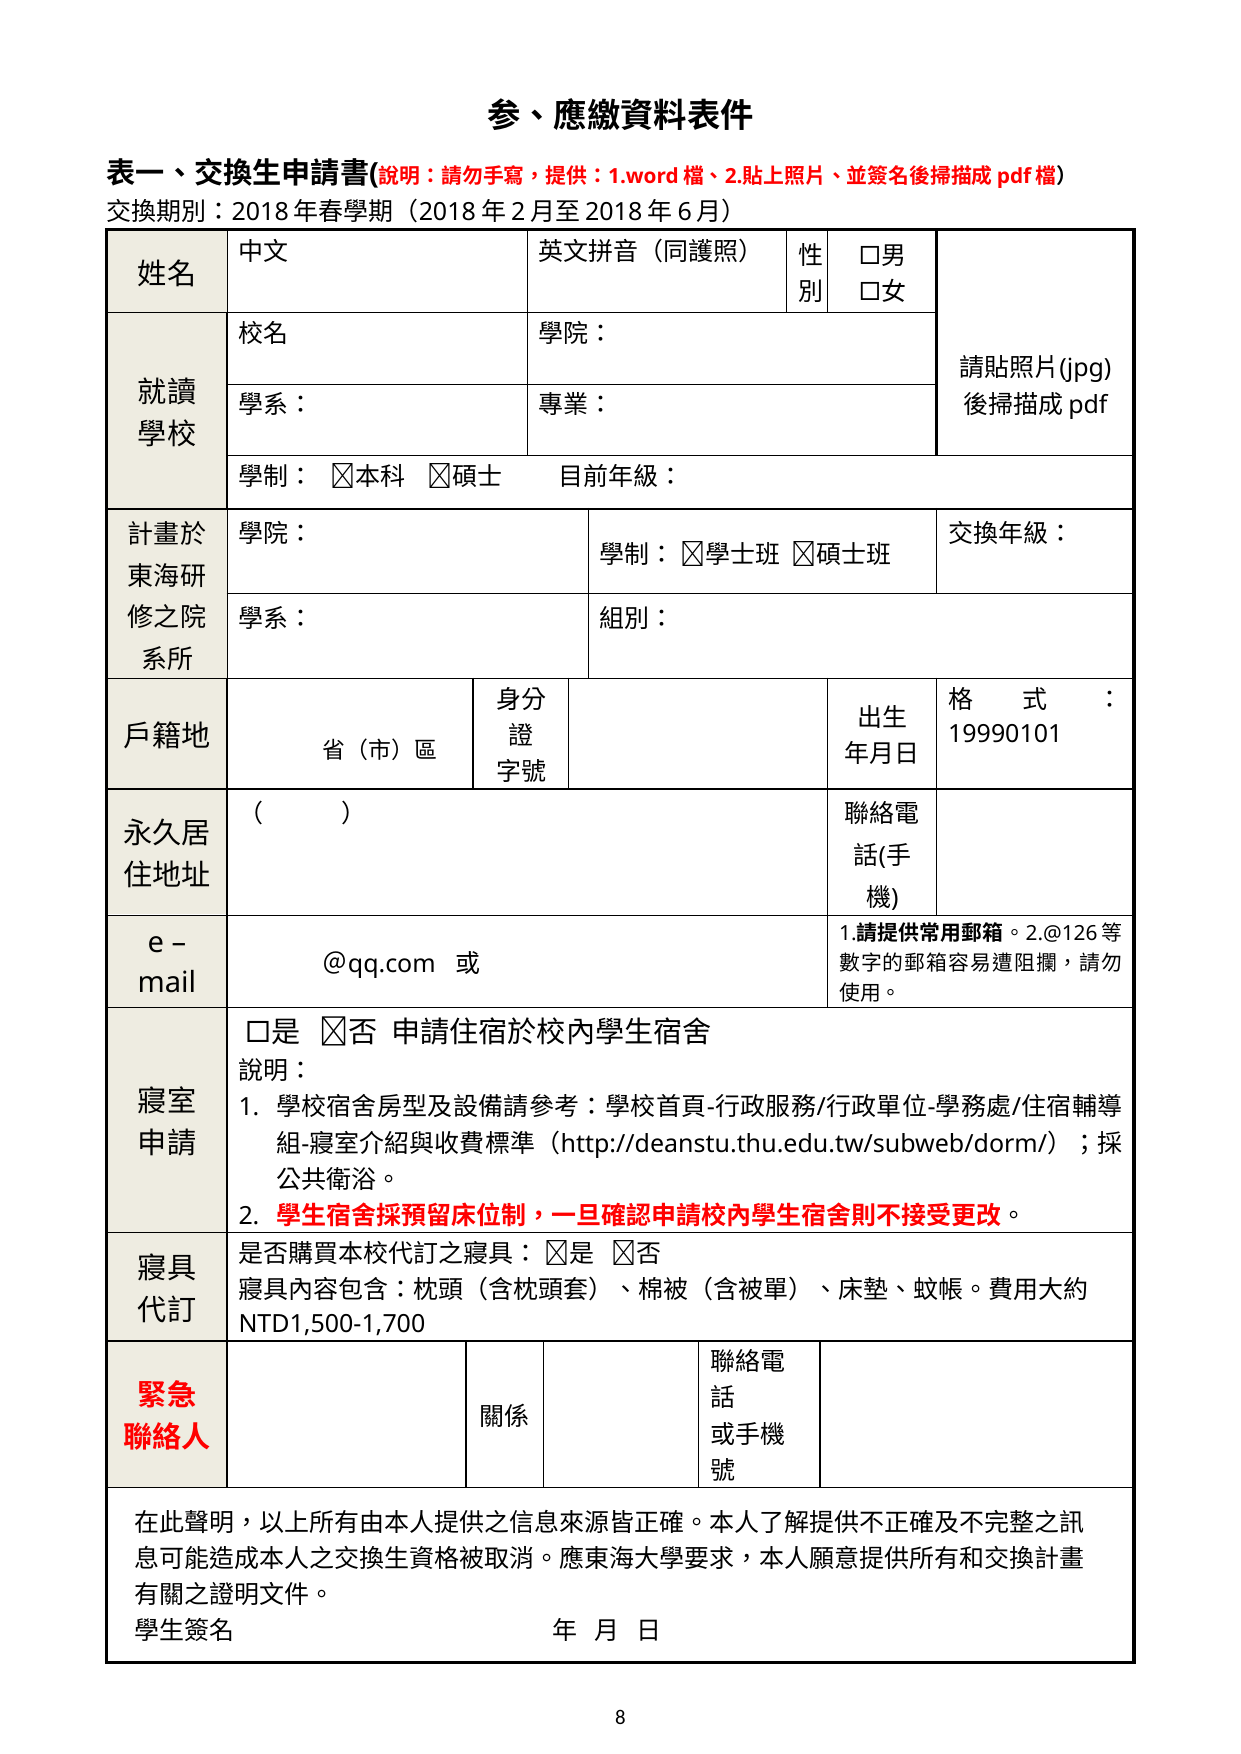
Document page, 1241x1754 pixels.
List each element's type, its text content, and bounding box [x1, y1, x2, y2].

table_cell [821, 1342, 1132, 1487]
table_cell 計畫於東海研修之院系所 [108, 510, 227, 678]
table_cell 緊急 聯絡人 [108, 1342, 226, 1487]
table_cell 是 否 申請住宿於校內學生宿舍 說明： 學校宿舍房型及設備請參考：學校首頁-行政服務/行政單位-學務處/住宿輔導組-寢室介紹與收費標準（http://deanstu.thu.edu.tw/subweb/dorm/）；採公共衛浴。 學生宿舍採預留床位制，一旦確認申請校內學生宿舍則不接受更改。 [228, 1008, 1132, 1232]
table_cell 聯絡電話(手機) [828, 790, 936, 914]
table_cell 在此聲明，以上所有由本人提供之信息來源皆正確。本人了解提供不正確及不完整之訊息可能造成本人之交換生資格被取消。應東海大學要求，本人願意提供所有和交換計畫有關之證明文件。 學生簽名 年 月 日 [108, 1488, 1132, 1661]
table_header [938, 231, 1132, 312]
table_cell 出生 年月日 [828, 679, 936, 788]
text 表一、交換生申請書(說明：請勿手寫，提供：1.word檔、2.貼上照片、並簽名後掃描成pdf檔） [106, 149, 1134, 192]
table_cell 學院： [228, 510, 588, 593]
table_header 中文 [228, 231, 527, 312]
table_header 男 女 [828, 231, 935, 312]
table_cell 學系： [228, 594, 588, 678]
table_cell 戶籍地 [108, 679, 226, 788]
table_cell 交換年級： [937, 510, 1132, 593]
table_header 英文拼音（同護照） [528, 231, 786, 312]
table_header 姓名 [108, 231, 227, 312]
table_cell 省（市）區 [228, 679, 472, 788]
table_cell ＠qq.com 或 [228, 916, 827, 1007]
table_cell 身分證 字號 [474, 679, 568, 788]
table_cell 專業： [528, 385, 935, 455]
table_cell 組別： [589, 594, 1132, 678]
table_cell 就讀 學校 [108, 313, 226, 508]
table_cell 聯絡電話 或手機號 [699, 1342, 819, 1487]
table_cell e – mail [108, 916, 226, 1007]
table_cell 寢室 申請 [108, 1008, 226, 1232]
table_cell [569, 679, 827, 788]
table_header 性 別 [787, 231, 827, 312]
text 交換期別：2018年春學期（2018年2月至2018年6月） [106, 192, 1134, 228]
text 参、應繳資料表件 [106, 89, 1134, 137]
table_cell [544, 1342, 698, 1487]
table_cell [228, 1342, 465, 1487]
table_cell 寢具 代訂 [108, 1233, 226, 1340]
table_cell 格式：19990101 [937, 679, 1132, 788]
table_cell 1.請提供常用郵箱。2.@126等數字的郵箱容易遭阻攔，請勿使用。 [828, 916, 1132, 1007]
table_cell 關係 [467, 1342, 543, 1487]
table_cell 校名 [228, 313, 527, 383]
table_cell [937, 790, 1132, 914]
table_cell 學制： 學士班 碩士班 [589, 510, 936, 593]
table_cell 學院： [528, 313, 935, 383]
table_cell （ ） [228, 790, 827, 914]
table_cell 永久居住地址 [108, 790, 226, 914]
table_cell 是否購買本校代訂之寢具： 是 否 寢具內容包含：枕頭（含枕頭套）、棉被（含被單）、床墊、蚊帳。費用大約NTD1,500-1,700 [228, 1233, 1132, 1340]
table_cell 請貼照片(jpg)後掃描成pdf [938, 312, 1132, 455]
table_cell 學系： [228, 385, 527, 455]
table_cell 學制： 本科 碩士 目前年級： [228, 456, 1132, 508]
